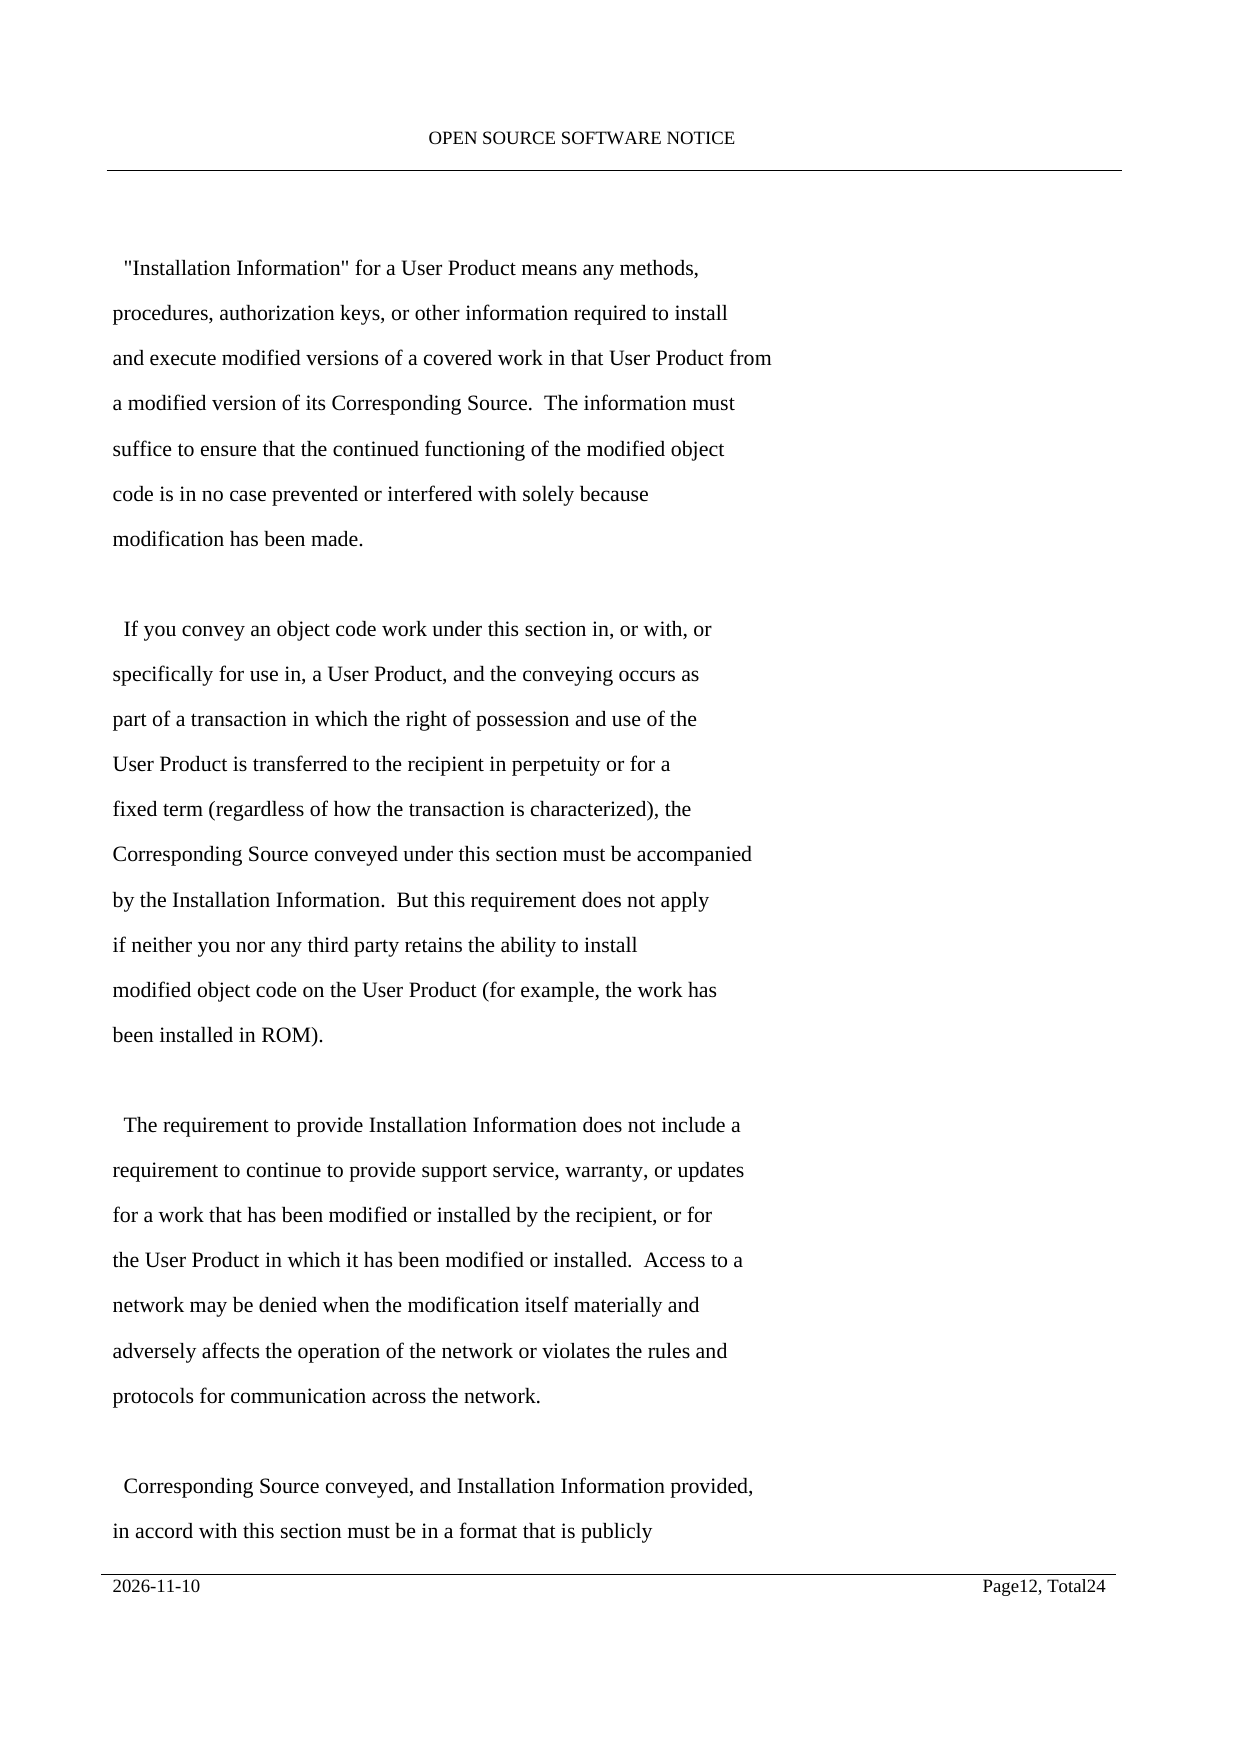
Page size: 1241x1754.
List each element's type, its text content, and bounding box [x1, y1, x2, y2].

text if neither you nor any third party retains the ability to install [112, 928, 1128, 961]
text protocols for communication across the network. [112, 1379, 1128, 1412]
text and execute modified versions of a covered work in that User Product from [112, 342, 1128, 374]
text "Installation Information" for a User Product means any methods, [112, 251, 1128, 284]
text User Product is transferred to the recipient in perpetuity or for a [112, 748, 1128, 780]
text modified object code on the User Product (for example, the work has [112, 973, 1128, 1006]
text for a work that has been modified or installed by the recipient, or for [112, 1199, 1128, 1231]
text procedures, authorization keys, or other information required to install [112, 297, 1128, 329]
text code is in no case prevented or interfered with solely because [112, 477, 1128, 509]
text part of a transaction in which the right of possession and use of the [112, 702, 1128, 735]
text The requirement to provide Installation Information does not include a [112, 1108, 1128, 1141]
text the User Product in which it has been modified or installed. Access to a [112, 1244, 1128, 1276]
text suffice to ensure that the continued functioning of the modified object [112, 432, 1128, 464]
text in accord with this section must be in a format that is publicly [112, 1514, 1128, 1547]
text adversely affects the operation of the network or violates the rules and [112, 1334, 1128, 1366]
text been installed in ROM). [112, 1018, 1128, 1051]
text a modified version of its Corresponding Source. The information must [112, 387, 1128, 419]
text fixed term (regardless of how the transaction is characterized), the [112, 793, 1128, 825]
text If you convey an object code work under this section in, or with, or [112, 612, 1128, 645]
text requirement to continue to provide support service, warranty, or updates [112, 1153, 1128, 1186]
text Corresponding Source conveyed, and Installation Information provided, [112, 1469, 1128, 1502]
text network may be denied when the modification itself materially and [112, 1289, 1128, 1321]
text specifically for use in, a User Product, and the conveying occurs as [112, 657, 1128, 690]
text modification has been made. [112, 522, 1128, 554]
text Corresponding Source conveyed under this section must be accompanied [112, 838, 1128, 870]
text by the Installation Information. But this requirement does not apply [112, 883, 1128, 915]
